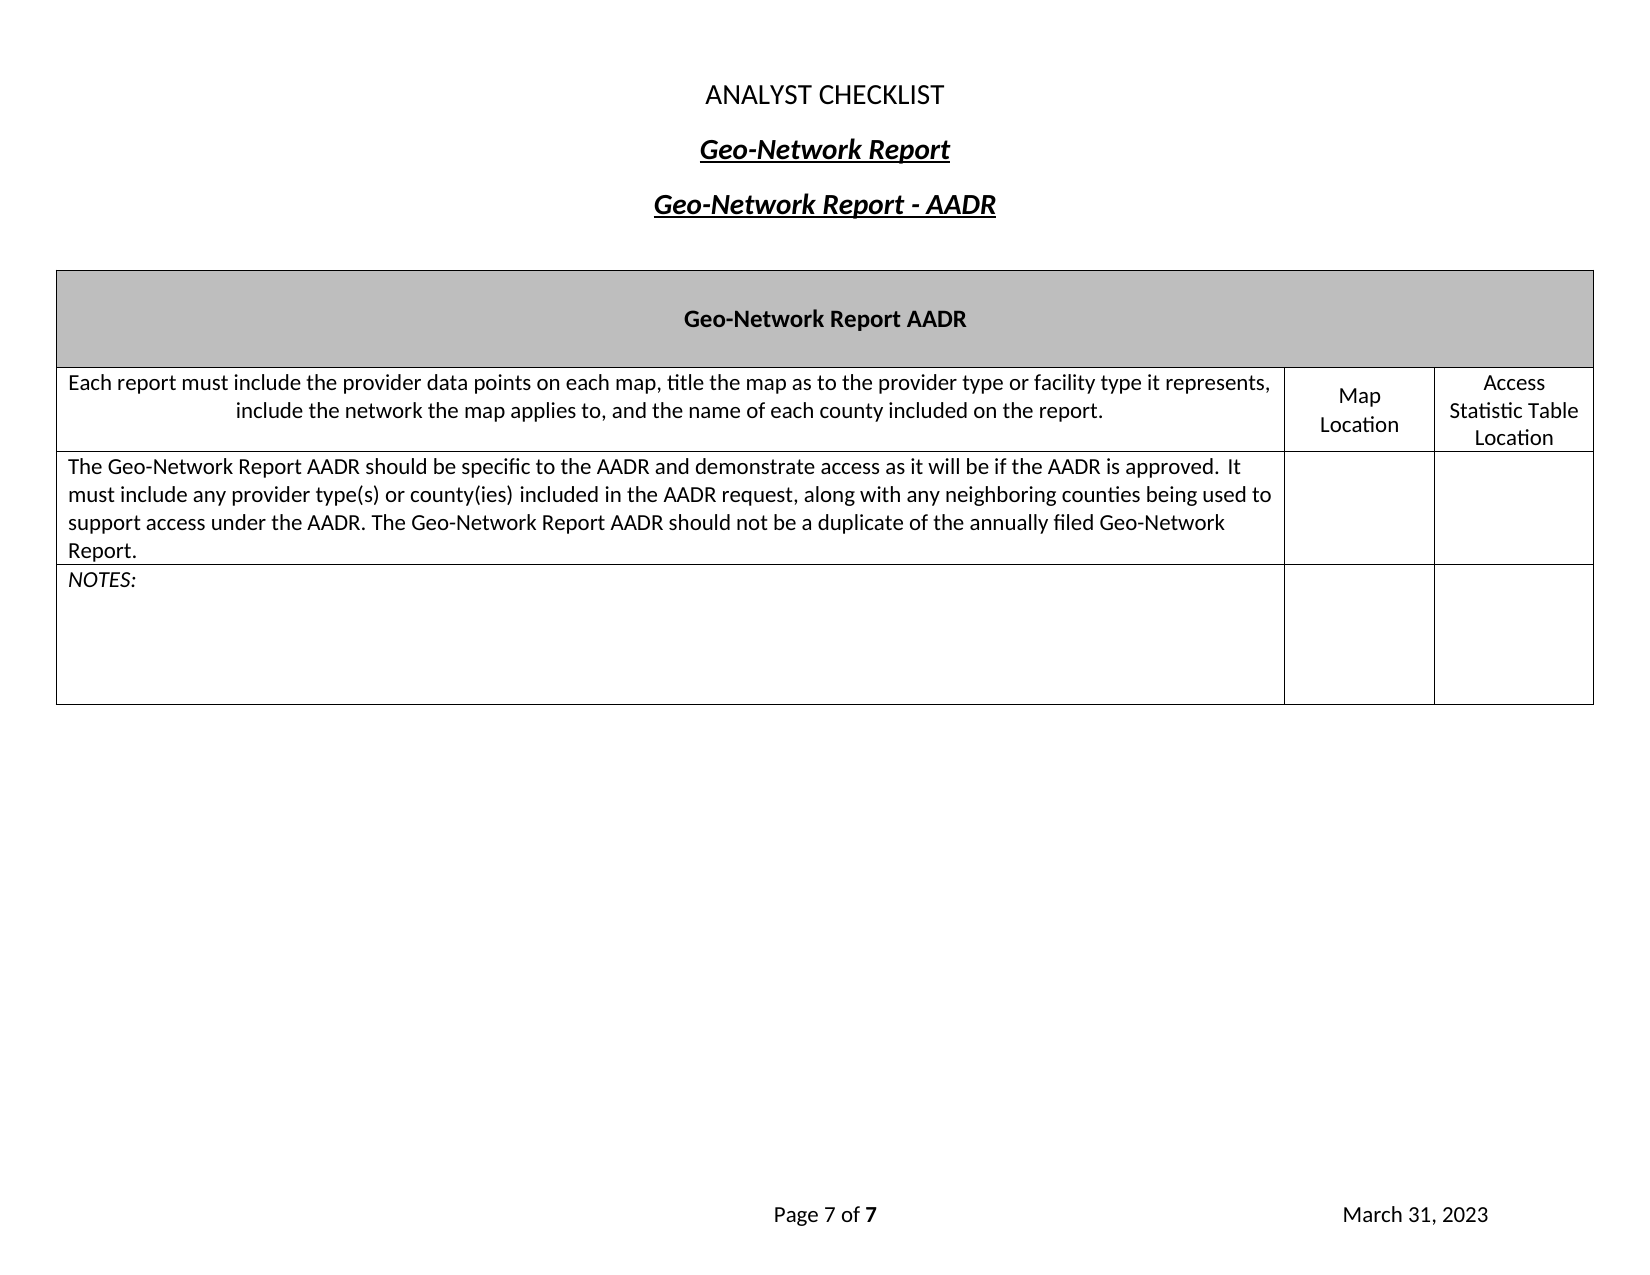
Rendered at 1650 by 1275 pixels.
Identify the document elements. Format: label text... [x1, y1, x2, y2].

table_cell NOTES: [57, 565, 1284, 704]
table_cell Access Statistic Table Location [1435, 368, 1593, 451]
table_cell Each report must include the provider data points on each map, title the map as to the provider type or facility type it represents, include the network the map applies to, and the name of each county included on the report. [57, 368, 1284, 451]
table_cell [1285, 565, 1434, 704]
table_cell The Geo-Network Report AADR should be specific to the AADR and demonstrate access as it will be if the AADR is approved. It must include any provider type(s) or county(ies) included in the AADR request, along with any neighboring counties being used to support access under the AADR. The Geo-Network Report AADR should not be a duplicate of the annually filed Geo-Network Report. [57, 452, 1284, 564]
table_cell [1285, 452, 1434, 564]
table_cell [1435, 452, 1593, 564]
table_header Geo-Network Report AADR [57, 271, 1593, 367]
table_cell [1435, 565, 1593, 704]
table_cell Map Location [1285, 368, 1434, 451]
